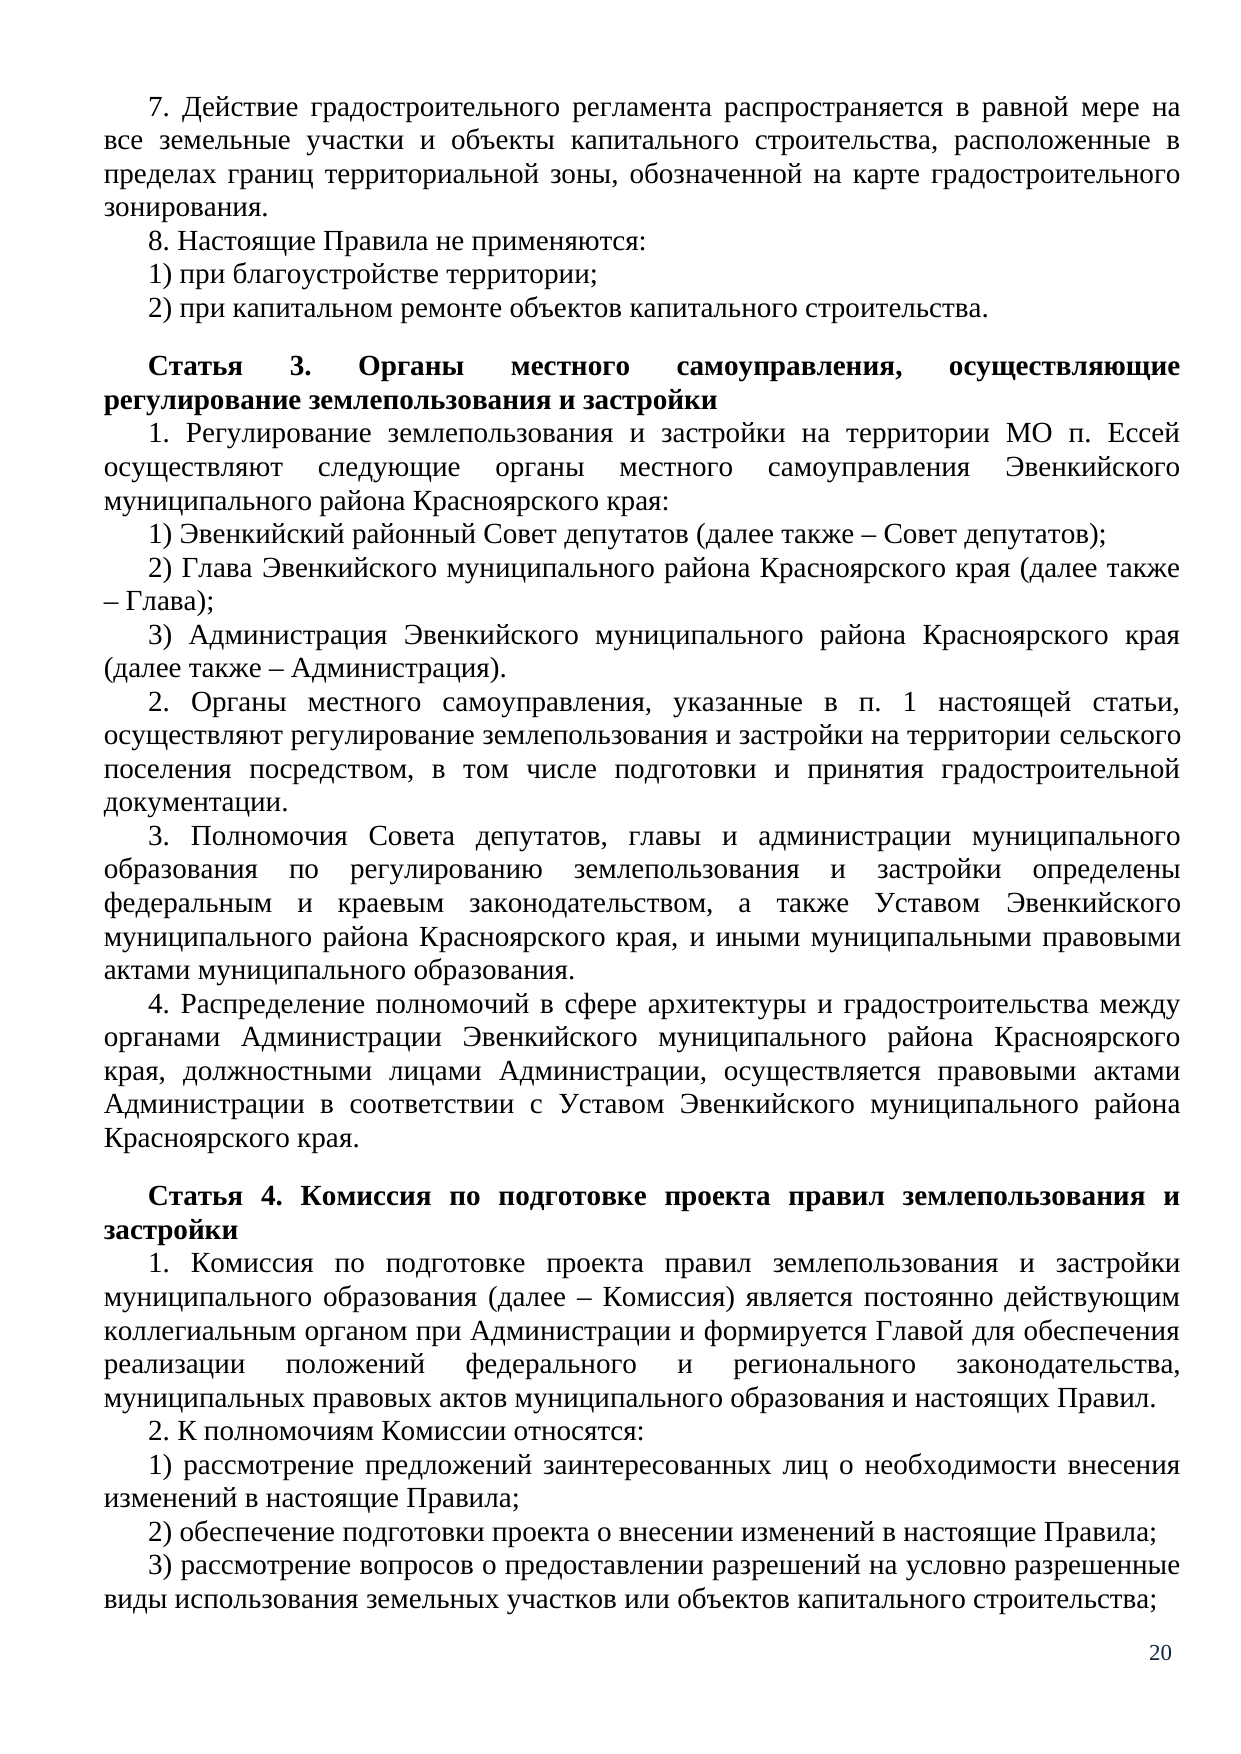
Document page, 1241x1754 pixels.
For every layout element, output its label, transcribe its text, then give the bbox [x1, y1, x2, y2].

text Статья 4. Комиссия по подготовке проекта правил землепользования и застройки [103, 1178, 1181, 1246]
text 2) Глава Эвенкийского муниципального района Красноярского края (далее также – Глава); [103, 550, 1181, 617]
text 2) обеспечение подготовки проекта о внесении изменений в настоящие Правила; [103, 1514, 1181, 1547]
text 1) рассмотрение предложений заинтересованных лиц о необходимости внесения изменений в настоящие Правила; [103, 1447, 1181, 1514]
text 3) рассмотрение вопросов о предоставлении разрешений на условно разрешенные виды использования земельных участков или объектов капитального строительства; [103, 1547, 1181, 1614]
text 4. Распределение полномочий в сфере архитектуры и градостроительства между органами Администрации Эвенкийского муниципального района Красноярского края, должностными лицами Администрации, осуществляется правовыми актами Администрации в соответствии с Уставом Эвенкийского муниципального района Красноярского края. [103, 986, 1181, 1153]
text 3) Администрация Эвенкийского муниципального района Красноярского края (далее также – Администрация). [103, 617, 1181, 684]
text 2. Органы местного самоуправления, указанные в п. 1 настоящей статьи, осуществляют регулирование землепользования и застройки на территории сельского поселения посредством, в том числе подготовки и принятия градостроительной документации. [103, 684, 1181, 818]
text 1) Эвенкийский районный Совет депутатов (далее также – Совет депутатов); [103, 516, 1181, 550]
text 1. Регулирование землепользования и застройки на территории МО п. Ессей осуществляют следующие органы местного самоуправления Эвенкийского муниципального района Красноярского края: [103, 416, 1181, 516]
text 2. К полномочиям Комиссии относятся: [103, 1413, 1181, 1447]
text 3. Полномочия Совета депутатов, главы и администрации муниципального образования по регулированию землепользования и застройки определены федеральным и краевым законодательством, а также Уставом Эвенкийского муниципального района Красноярского края, и иными муниципальными правовыми актами муниципального образования. [103, 818, 1181, 986]
text 8. Настоящие Правила не применяются: [103, 223, 1181, 256]
text 1. Комиссия по подготовке проекта правил землепользования и застройки муниципального образования (далее – Комиссия) является постоянно действующим коллегиальным органом при Администрации и формируется Главой для обеспечения реализации положений федерального и регионального законодательства, муниципальных правовых актов муниципального образования и настоящих Правил. [103, 1246, 1181, 1413]
text 1) при благоустройстве территории; [103, 256, 1181, 290]
text 7. Действие градостроительного регламента распространяется в равной мере на все земельные участки и объекты капитального строительства, расположенные в пределах границ территориальной зоны, обозначенной на карте градостроительного зонирования. [103, 89, 1181, 223]
text 2) при капитальном ремонте объектов капитального строительства. [103, 290, 1181, 323]
text Статья 3. Органы местного самоуправления, осуществляющие регулирование землепользования и застройки [103, 348, 1181, 416]
